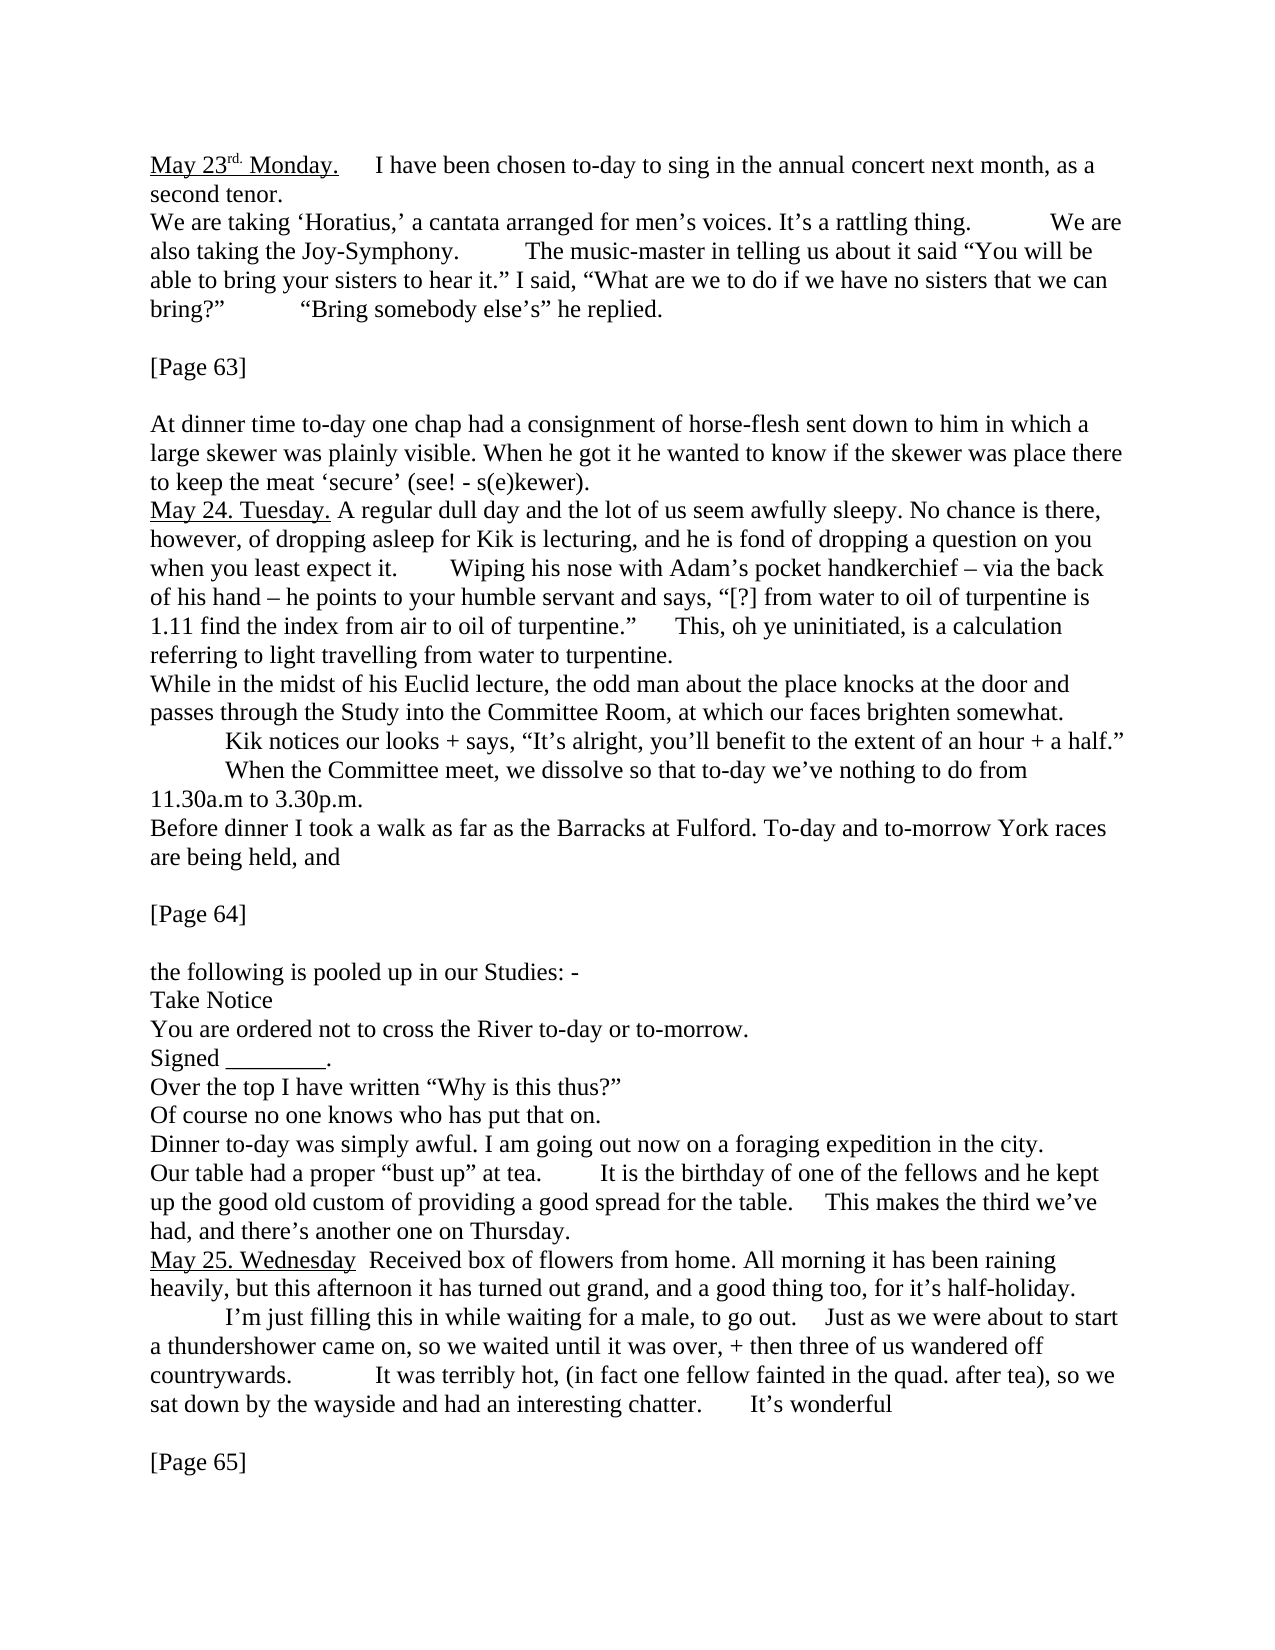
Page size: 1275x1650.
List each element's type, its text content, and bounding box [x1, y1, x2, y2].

text We are taking ‘Horatius,’ a cantata arranged for men’s voices. It’s a rattling thing. We are also taking the Joy-Symphony. The music-master in telling us about it said “You will be able to bring your sisters to hear it.” I said, “What are we to do if we have no sisters that we can bring?” “Bring somebody else’s” he replied. [150, 207, 1125, 323]
text [Page 64] [150, 899, 1125, 928]
text Over the top I have written “Why is this thus?” [150, 1072, 1125, 1101]
text At dinner time to-day one chap had a consignment of horse-flesh sent down to him in which a large skewer was plainly visible. When he got it he wanted to know if the skewer was place there to keep the meat ‘secure’ (see! - s(e)kewer). [150, 409, 1125, 496]
text May 25. Wednesday Received box of flowers from home. All morning it has been raining heavily, but this afternoon it has turned out grand, and a good thing too, for it’s half-holiday. I’m just filling this in while waiting for a male, to go out. Just as we were about to start a thundershower came on, so we waited until it was over, + then three of us wandered off countrywards. It was terribly hot, (in fact one fellow fainted in the quad. after tea), so we sat down by the wayside and had an interesting chatter. It’s wonderful [150, 1245, 1125, 1418]
text [Page 63] [150, 352, 1125, 381]
text May 24. Tuesday. A regular dull day and the lot of us seem awfully sleepy. No chance is there, however, of dropping asleep for Kik is lecturing, and he is fond of dropping a question on you when you least expect it. Wiping his nose with Adam’s pocket handkerchief – via the back of his hand – he points to your humble servant and says, “[?] from water to oil of turpentine is 1.11 find the index from air to oil of turpentine.” This, oh ye uninitiated, is a calculation referring to light travelling from water to turpentine. [150, 496, 1125, 669]
text Our table had a proper “bust up” at tea. It is the birthday of one of the fellows and he kept up the good old custom of providing a good spread for the table. This makes the third we’ve had, and there’s another one on Thursday. [150, 1158, 1125, 1245]
text Before dinner I took a walk as far as the Barracks at Fulford. To-day and to-morrow York races are being held, and [150, 813, 1125, 871]
text You are ordered not to cross the River to-day or to-morrow. [150, 1014, 1125, 1043]
text While in the midst of his Euclid lecture, the odd man about the place knocks at the door and passes through the Study into the Committee Room, at which our faces brighten somewhat. Kik notices our looks + says, “It’s alright, you’ll benefit to the extent of an hour + a half.” When the Committee meet, we dissolve so that to-day we’ve nothing to do from 11.30a.m to 3.30p.m. [150, 669, 1125, 813]
text Signed ________. [150, 1043, 1125, 1072]
text [Page 65] [150, 1447, 1125, 1476]
text the following is pooled up in our Studies: - [150, 957, 1125, 986]
text Dinner to-day was simply awful. I am going out now on a foraging expedition in the city. [150, 1129, 1125, 1158]
text Of course no one knows who has put that on. [150, 1101, 1125, 1129]
text May 23rd. Monday. I have been chosen to-day to sing in the annual concert next month, as a second tenor. [150, 150, 1125, 207]
text Take Notice [150, 986, 1125, 1014]
